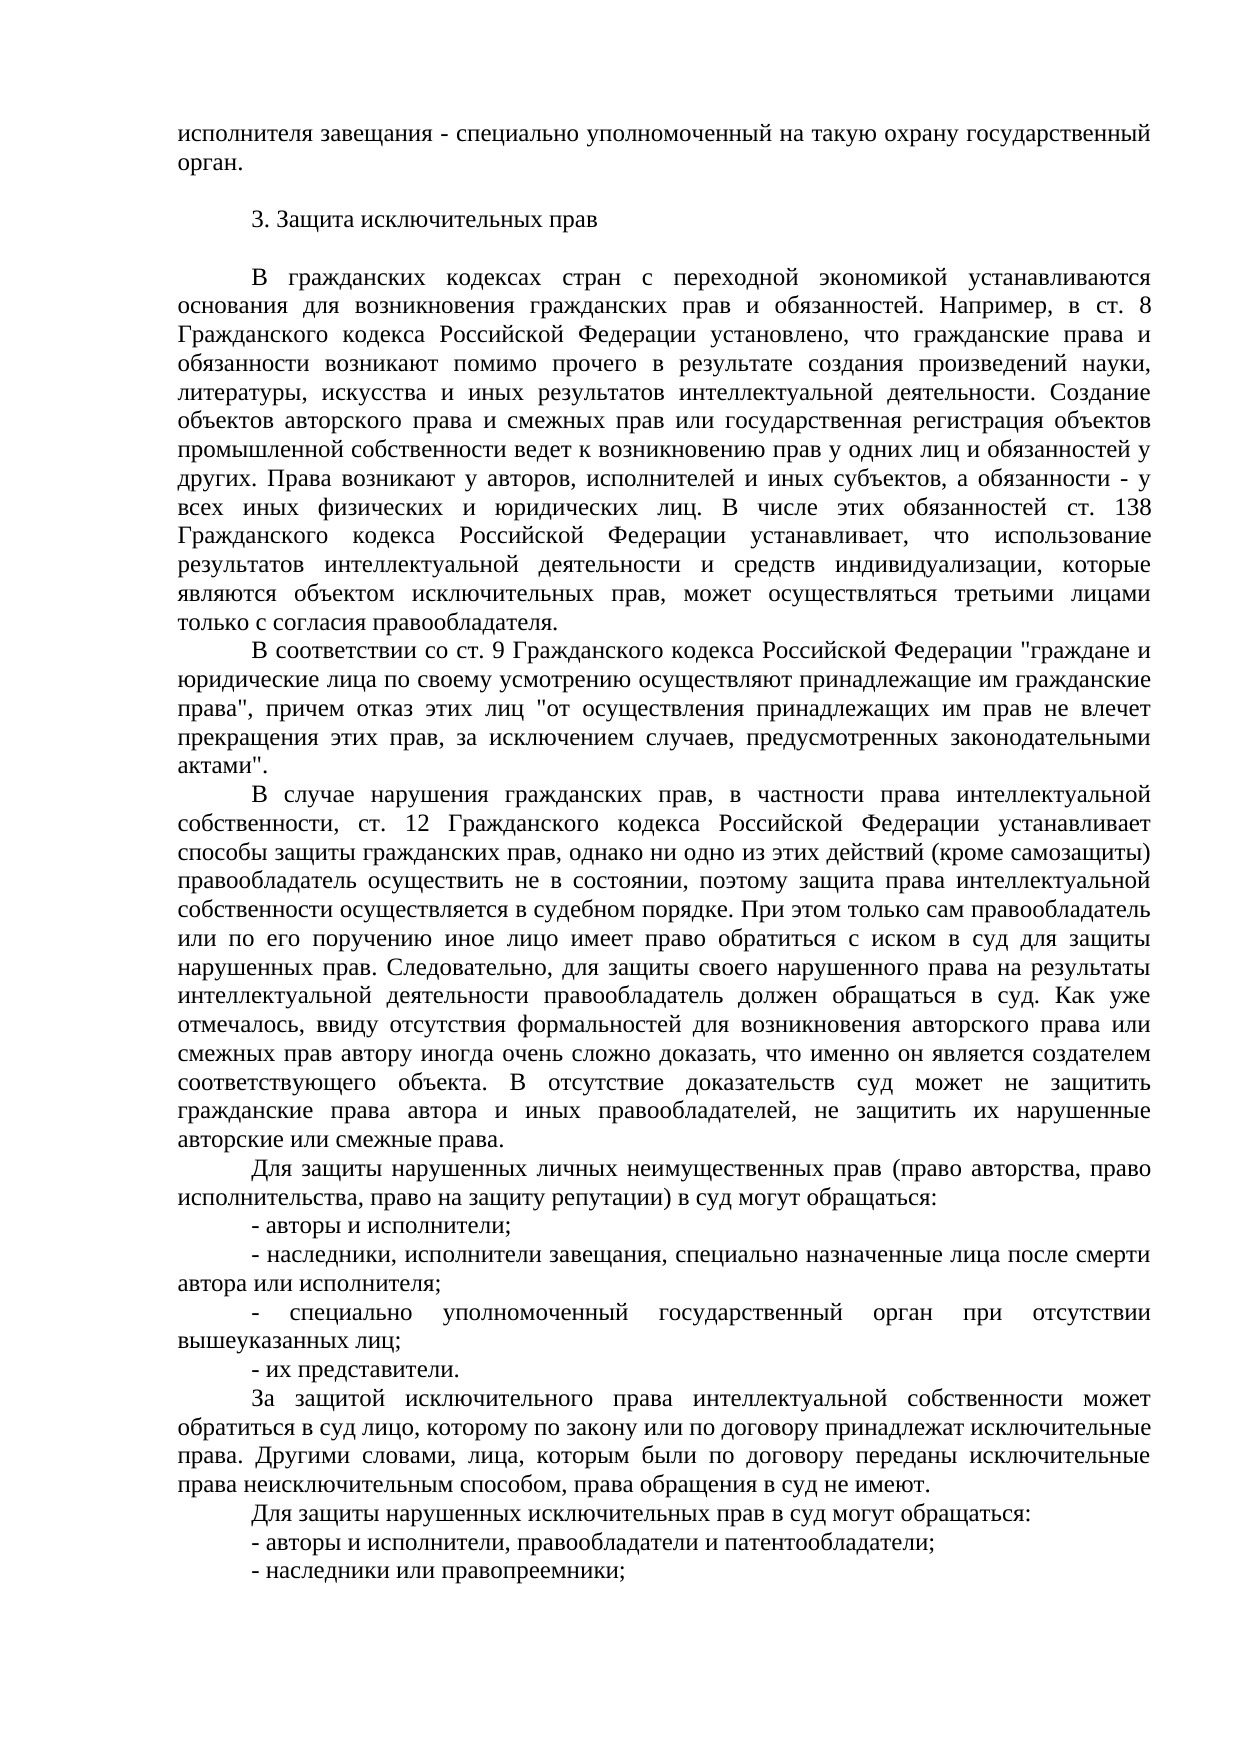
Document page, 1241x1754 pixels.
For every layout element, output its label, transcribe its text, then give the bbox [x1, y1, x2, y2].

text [177, 118, 1152, 176]
text - авторы и исполнители, правообладатели и патентообладатели; [177, 1527, 1152, 1556]
text - наследники, исполнители завещания, специально назначенные лица после смерти автора или исполнителя; [177, 1239, 1152, 1297]
text В соответствии со ст. 9 Гражданского кодекса Российской Федерации "граждане и юридические лица по своему усмотрению осуществляют принадлежащие им гражданские права", причем отказ этих лиц "от осуществления принадлежащих им прав не влечет прекращения этих прав, за исключением случаев, предусмотренных законодательными актами". [177, 636, 1152, 779]
text 3. Защита исключительных прав [177, 204, 1152, 233]
text В случае нарушения гражданских прав, в частности права интеллектуальной собственности, ст. 12 Гражданского кодекса Российской Федерации устанавливает способы защиты гражданских прав, однако ни одно из этих действий (кроме самозащиты) правообладатель осуществить не в состоянии, поэтому защита права интеллектуальной собственности осуществляется в судебном порядке. При этом только сам правообладатель или по его поручению иное лицо имеет право обратиться с иском в суд для защиты нарушенных прав. Следовательно, для защиты своего нарушенного права на результаты интеллектуальной деятельности правообладатель должен обращаться в суд. Как уже отмечалось, ввиду отсутствия формальностей для возникновения авторского права или смежных прав автору иногда очень сложно доказать, что именно он является создателем соответствующего объекта. В отсутствие доказательств суд может не защитить гражданские права автора и иных правообладателей, не защитить их нарушенные авторские или смежные права. [177, 779, 1152, 1153]
text - их представители. [177, 1354, 1152, 1383]
text Для защиты нарушенных исключительных прав в суд могут обращаться: [177, 1498, 1152, 1527]
text Для защиты нарушенных личных неимущественных прав (право авторства, право исполнительства, право на защиту репутации) в суд могут обращаться: [177, 1153, 1152, 1211]
text В гражданских кодексах стран с переходной экономикой устанавливаются основания для возникновения гражданских прав и обязанностей. Например, в ст. 8 Гражданского кодекса Российской Федерации установлено, что гражданские права и обязанности возникают помимо прочего в результате создания произведений науки, литературы, искусства и иных результатов интеллектуальной деятельности. Создание объектов авторского права и смежных прав или государственная регистрация объектов промышленной собственности ведет к возникновению прав у одних лиц и обязанностей у других. Права возникают у авторов, исполнителей и иных субъектов, а обязанности - у всех иных физических и юридических лиц. В числе этих обязанностей ст. 138 Гражданского кодекса Российской Федерации устанавливает, что использование результатов интеллектуальной деятельности и средств индивидуализации, которые являются объектом исключительных прав, может осуществляться третьими лицами только с согласия правообладателя. [177, 262, 1152, 636]
text - специально уполномоченный государственный орган при отсутствии вышеуказанных лиц; [177, 1297, 1152, 1354]
text - авторы и исполнители; [177, 1211, 1152, 1239]
text - наследники или правопреемники; [177, 1556, 1152, 1584]
text За защитой исключительного права интеллектуальной собственности может обратиться в суд лицо, которому по закону или по договору принадлежат исключительные права. Другими словами, лица, которым были по договору переданы исключительные права неисключительным способом, права обращения в суд не имеют. [177, 1383, 1152, 1498]
